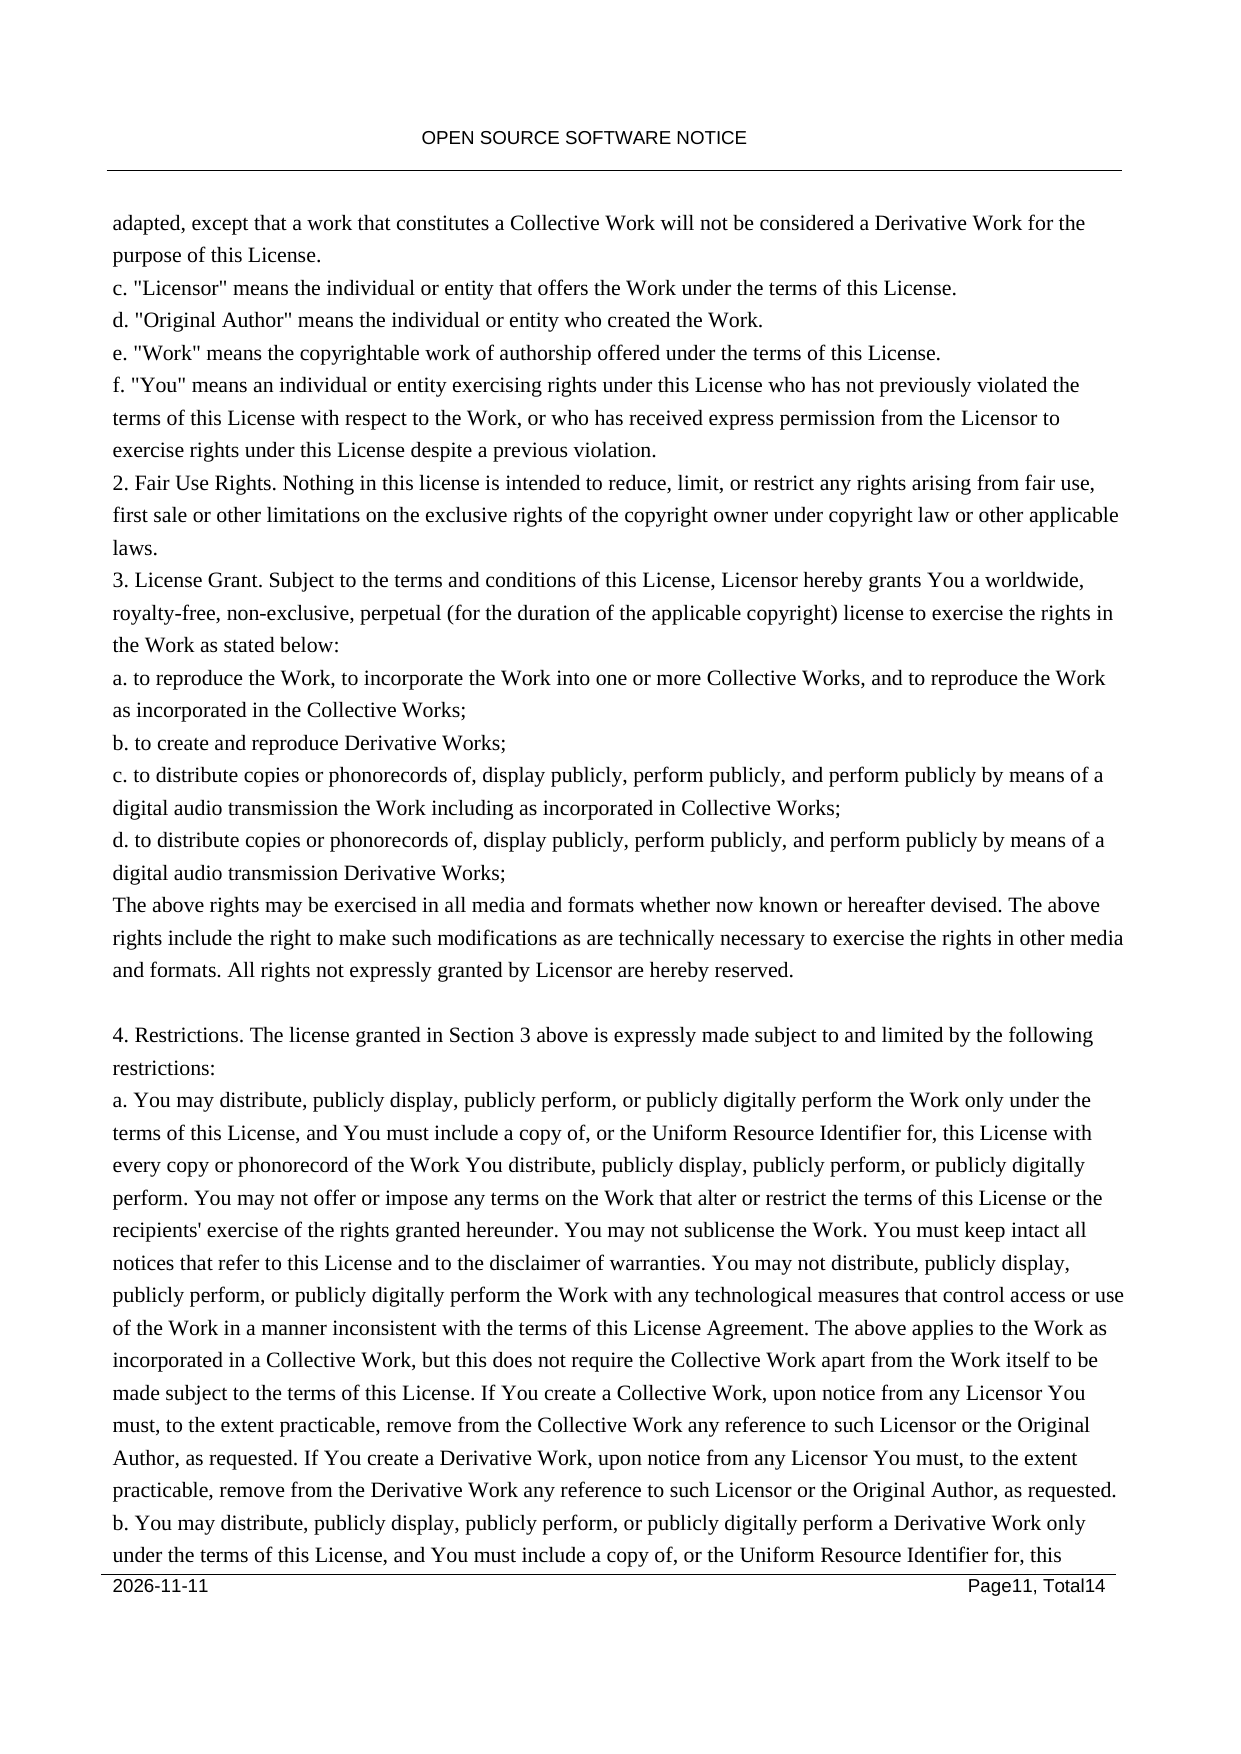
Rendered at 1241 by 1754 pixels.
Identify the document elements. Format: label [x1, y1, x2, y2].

text [112, 206, 1128, 1571]
